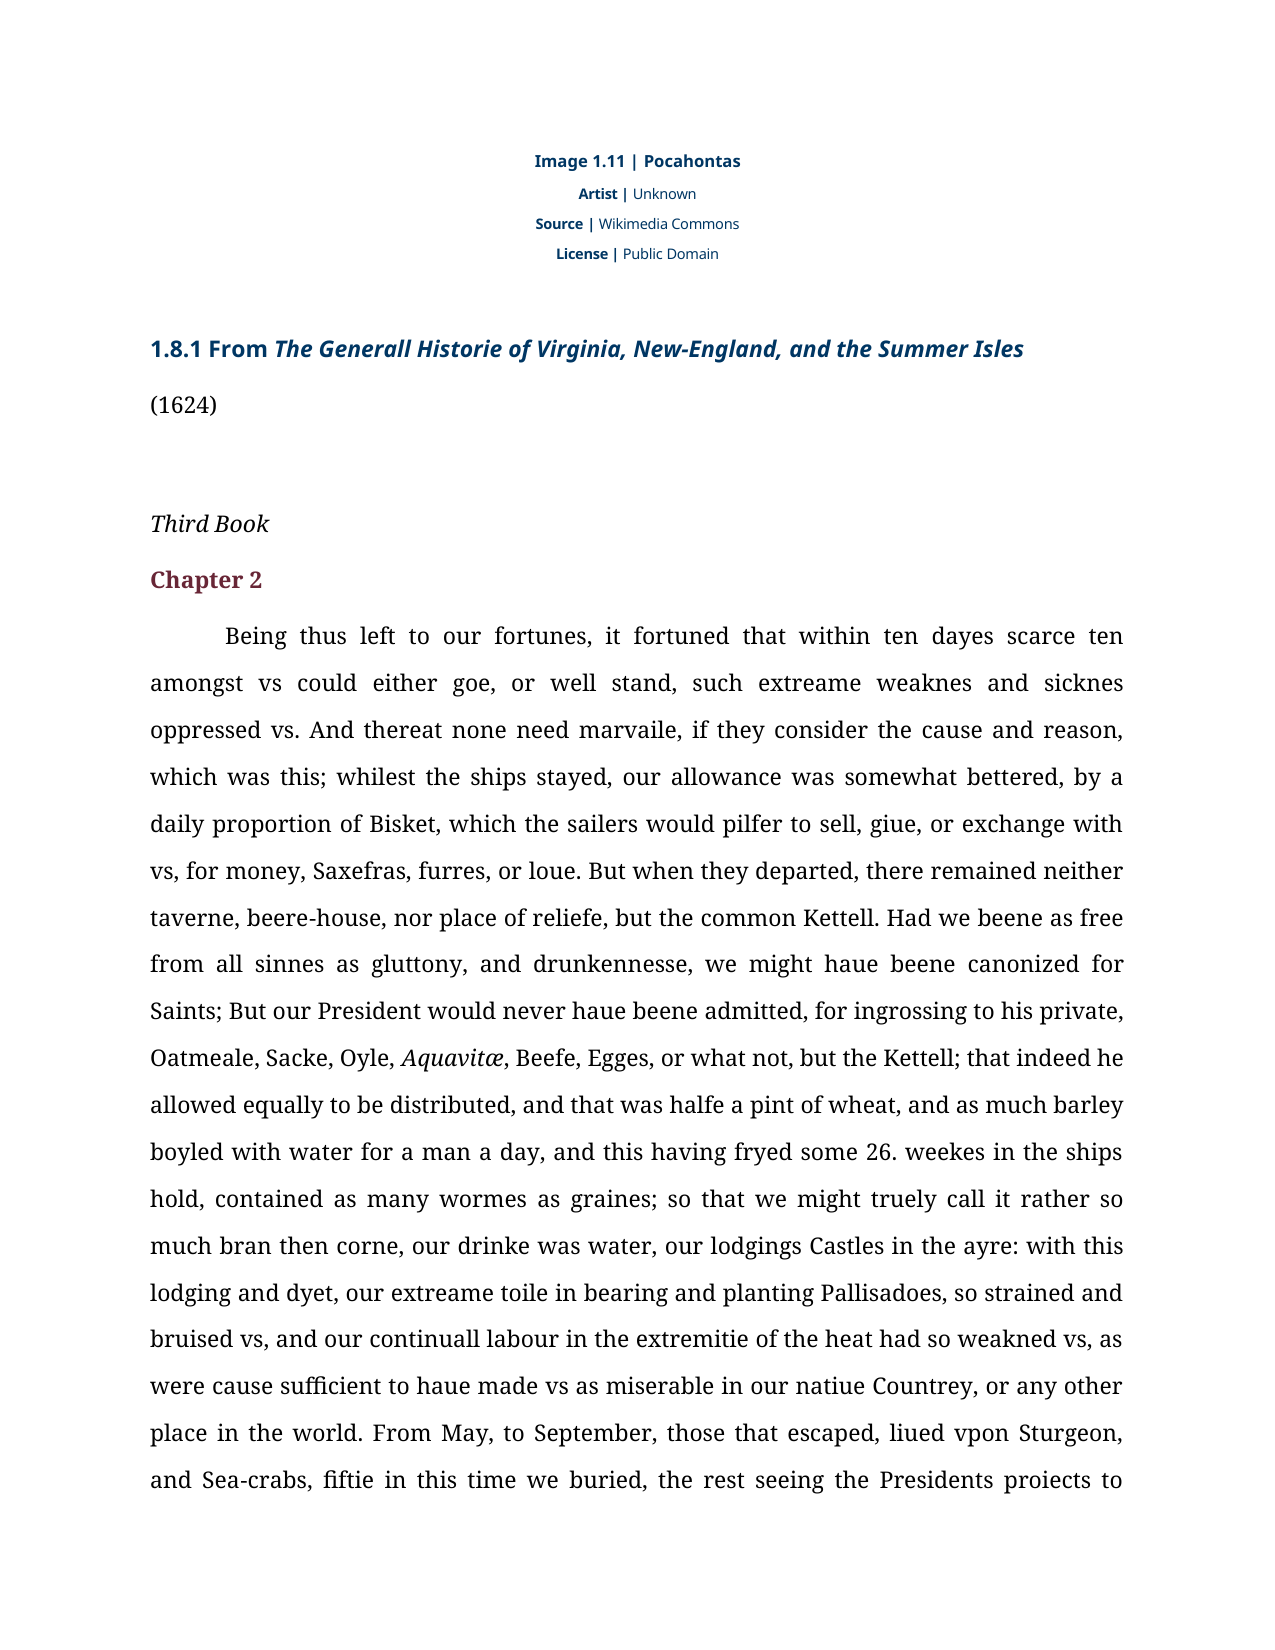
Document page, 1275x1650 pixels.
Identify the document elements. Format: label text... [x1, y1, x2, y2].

subtitle Third Book [150, 508, 1125, 539]
subtitle Chapter 2 [150, 564, 1125, 595]
text Image 1.11 | Pocahontas [150, 150, 1125, 173]
text (1624) [150, 389, 1125, 420]
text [150, 620, 1125, 1495]
text Source | Wikimedia Commons [150, 214, 1125, 234]
subtitle 1.8.1 From The Generall Historie of Virginia, New-England, and the Summer Isles [150, 333, 1125, 364]
text License | Public Domain [150, 244, 1125, 263]
text Artist | Unknown [150, 184, 1125, 204]
